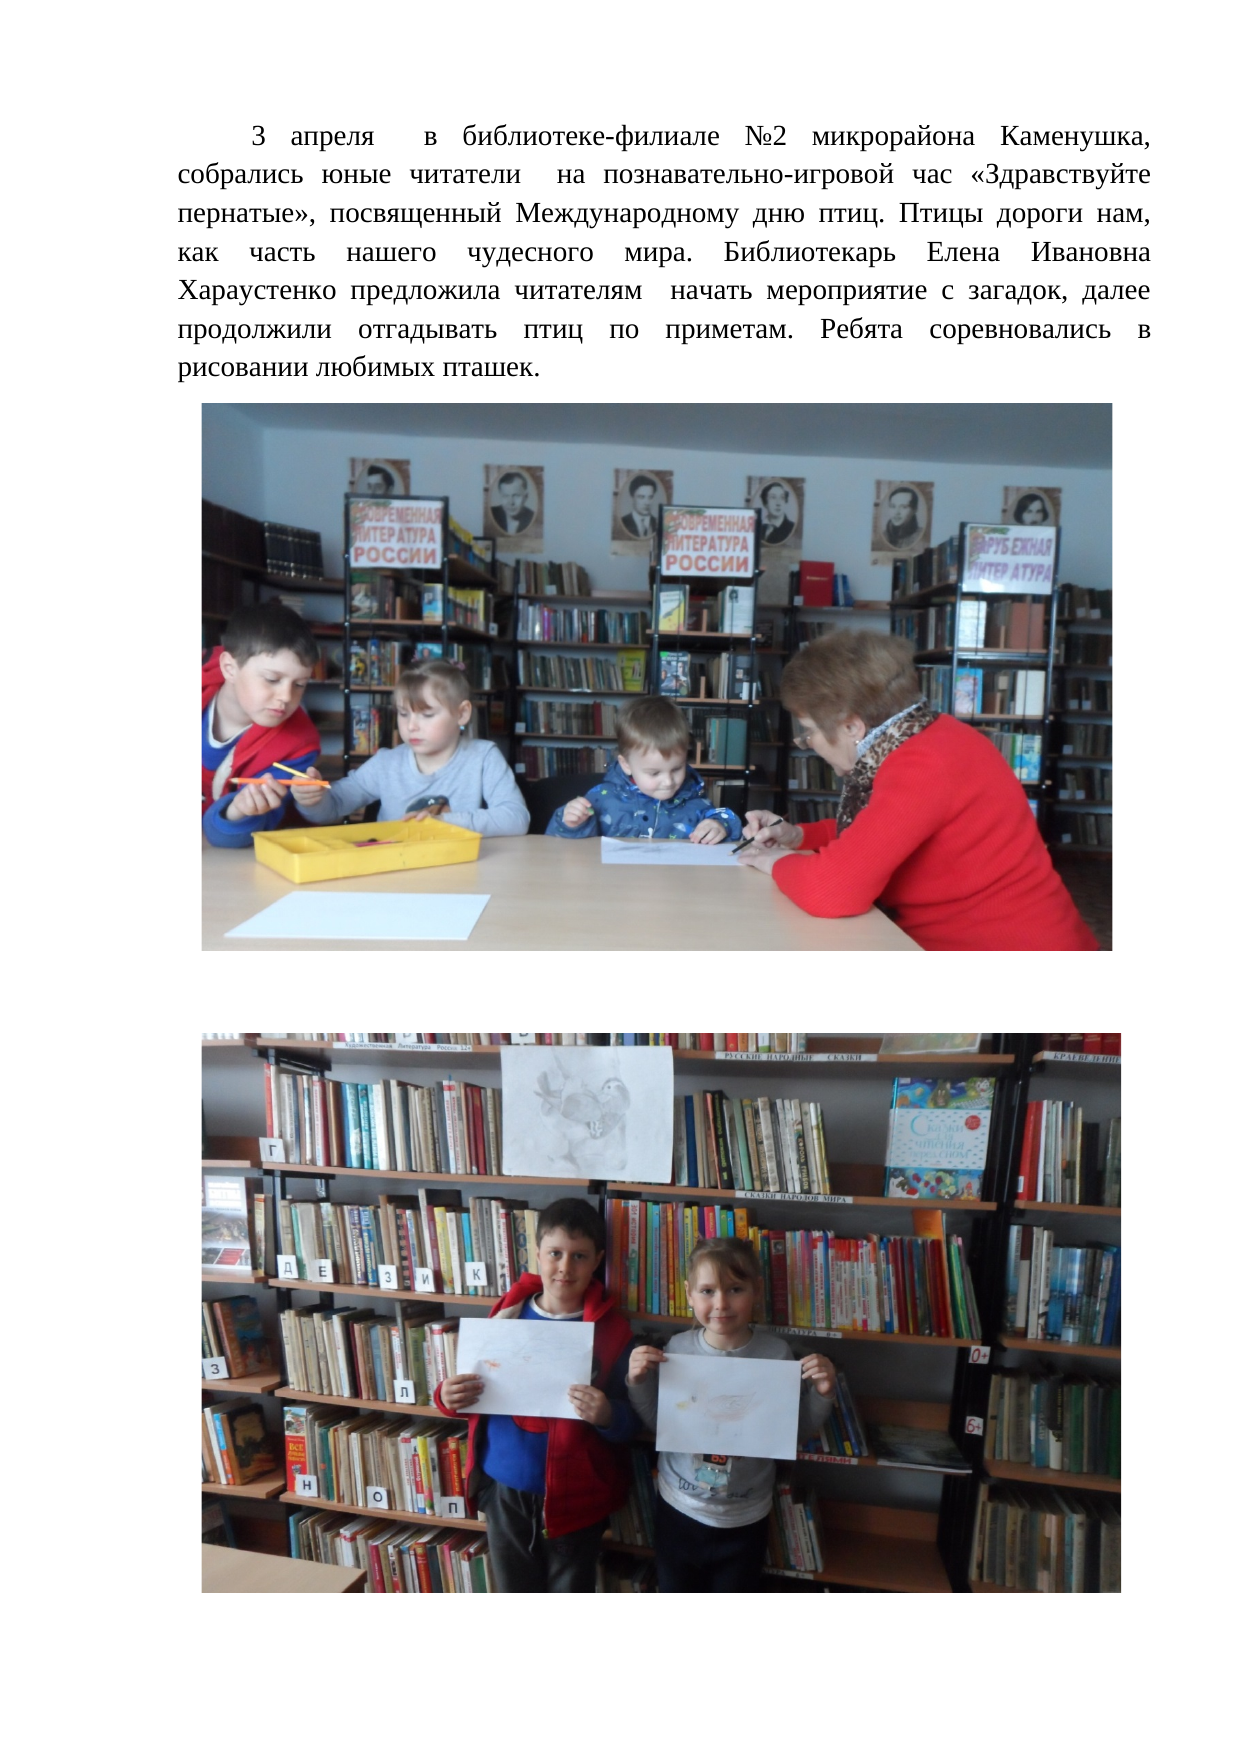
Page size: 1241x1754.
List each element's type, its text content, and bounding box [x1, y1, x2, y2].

picture [201, 1033, 1122, 1593]
picture [201, 403, 1113, 951]
text 3 апреля в библиотеке-филиале №2 микрорайона Каменушка, собрались юные читатели на познавательно-игровой час «Здравствуйте пернатые», посвященный Международному дню птиц. Птицы дороги нам, как часть нашего чудесного мира. Библиотекарь Елена Ивановна Хараустенко предложила читателям начать мероприятие с загадок, далее продолжили отгадывать птиц по приметам. Ребята соревновались в рисовании любимых пташек. [177, 118, 1152, 383]
